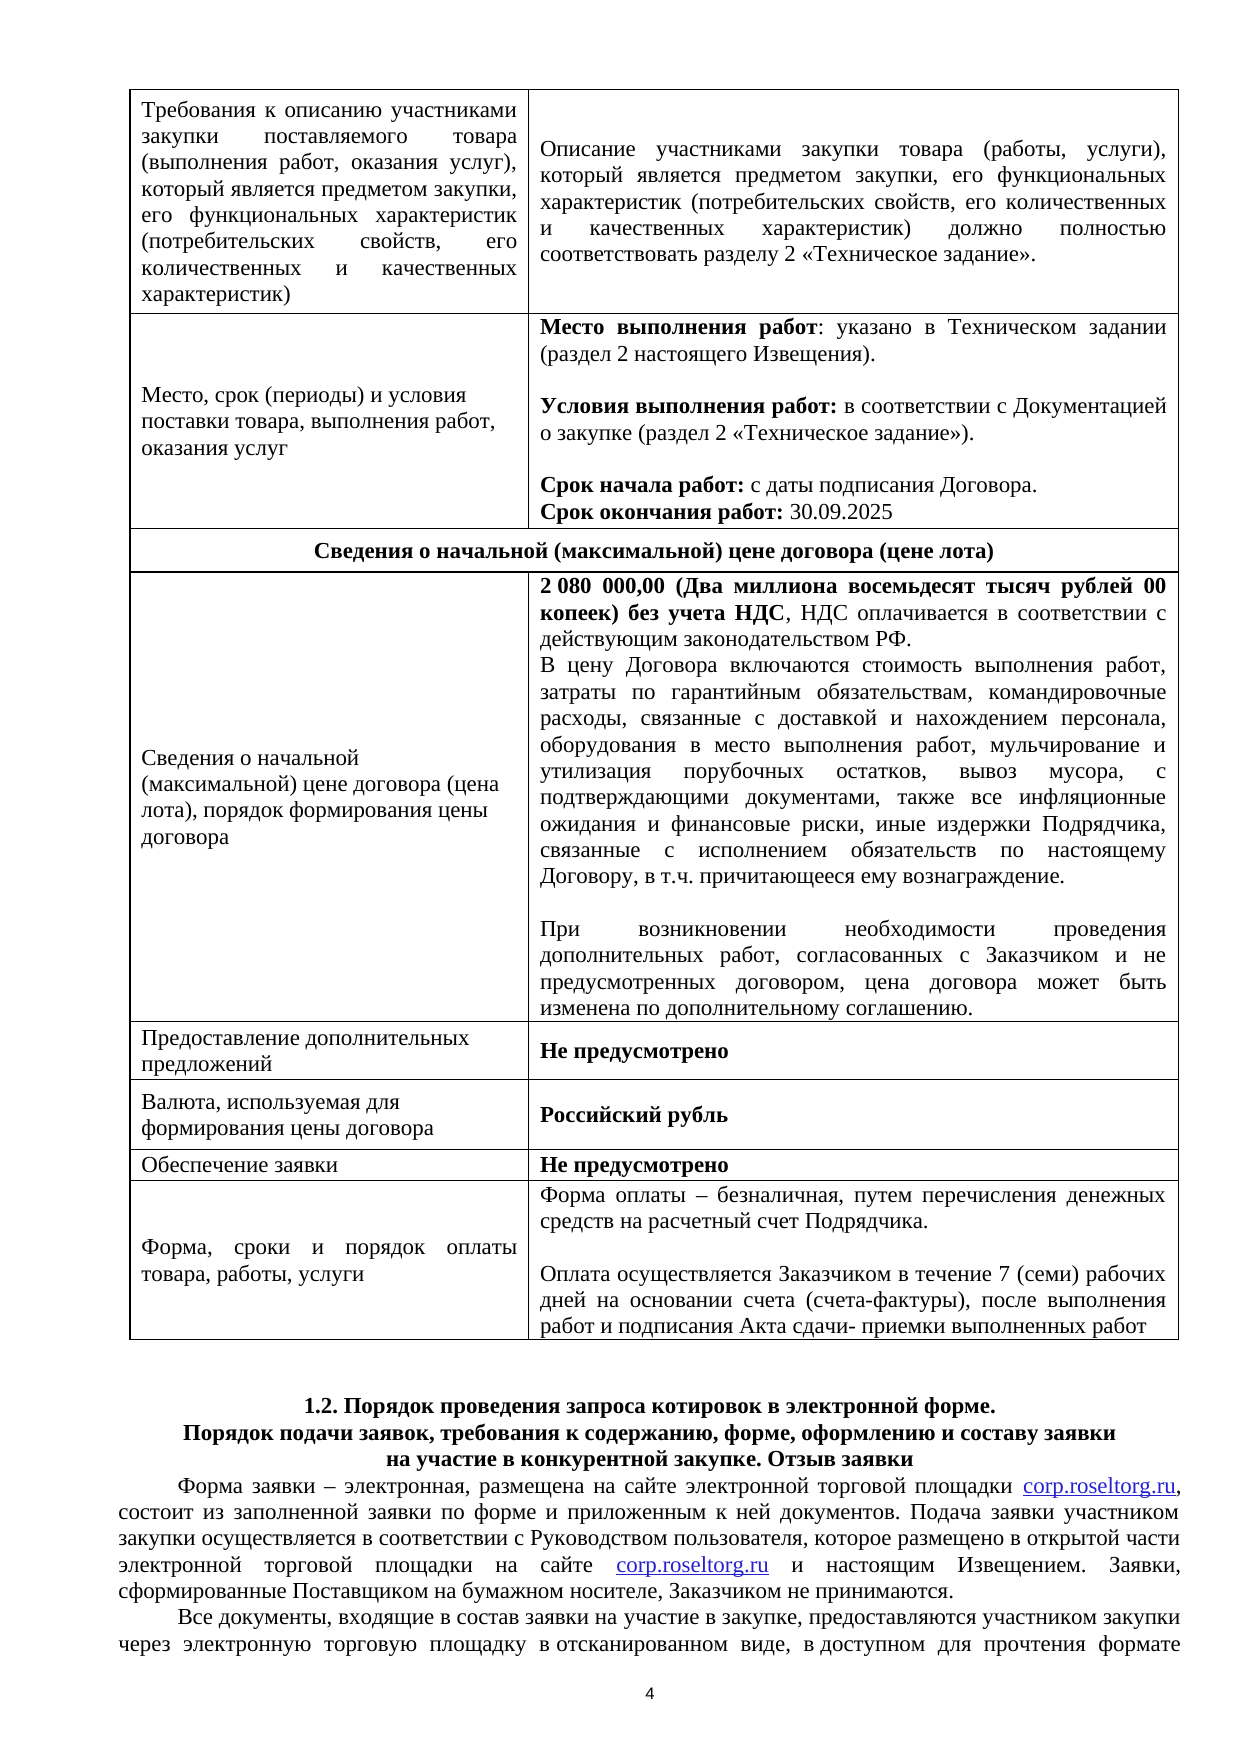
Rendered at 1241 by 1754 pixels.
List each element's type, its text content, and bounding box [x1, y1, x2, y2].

table_cell 2 080 000,00 (Два миллиона восемьдесят тысяч рублей 00 копеек) без учета НДС, НДС оплачивается в соответствии с действующим законодательством РФ. В цену Договора включаются стоимость выполнения работ, затраты по гарантийным обязательствам, командировочные расходы, связанные с доставкой и нахождением персонала, оборудования в место выполнения работ, мульчирование и утилизация порубочных остатков, вывоз мусора, с подтверждающими документами, также все инфляционные ожидания и финансовые риски, иные издержки Подрядчика, связанные с исполнением обязательств по настоящему Договору, в т.ч. причитающееся ему вознаграждение. При возникновении необходимости проведения дополнительных работ, согласованных с Заказчиком и не предусмотренных договором, цена договора может быть изменена по дополнительному соглашению. [529, 573, 1178, 1021]
table_cell Форма оплаты – безналичная, путем перечисления денежных средств на расчетный счет Подрядчика. Оплата осуществляется Заказчиком в течение 7 (семи) рабочих дней на основании счета (счета-фактуры), после выполнения работ и подписания Акта сдачи- приемки выполненных работ [529, 1181, 1178, 1339]
table_cell Форма, сроки и порядок оплаты товара, работы, услуги [131, 1181, 528, 1339]
text на участие в конкурентной закупке. Отзыв заявки [118, 1445, 1181, 1472]
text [118, 1603, 1181, 1656]
table_cell Место выполнения работ: указано в Техническом задании (раздел 2 настоящего Извещения). Условия выполнения работ: в соответствии с Документацией о закупке (раздел 2 «Техническое задание»). Срок начала работ: с даты подписания Договора. Срок окончания работ: 30.09.2025 [529, 314, 1178, 528]
table_cell Сведения о начальной (максимальной) цене договора (цена лота), порядок формирования цены договора [131, 573, 528, 1021]
table_cell Обеспечение заявки [131, 1150, 528, 1180]
table_cell Сведения о начальной (максимальной) цене договора (цене лота) [131, 529, 1178, 571]
table_cell Не предусмотрено [529, 1022, 1178, 1079]
table_cell Российский рубль [529, 1080, 1178, 1148]
text Порядок подачи заявок, требования к содержанию, форме, оформлению и составу заявки [118, 1419, 1181, 1445]
table_cell Требования к описанию участниками закупки поставляемого товара (выполнения работ, оказания услуг), который является предметом закупки, его функциональных характеристик (потребительских свойств, его количественных и качественных характеристик) [131, 90, 528, 312]
table_cell Не предусмотрено [529, 1150, 1178, 1180]
text 1.2. Порядок проведения запроса котировок в электронной форме. [118, 1393, 1181, 1419]
table_cell Валюта, используемая для формирования цены договора [131, 1080, 528, 1148]
table_cell Место, срок (периоды) и условия поставки товара, выполнения работ, оказания услуг [131, 314, 528, 528]
table_cell Описание участниками закупки товара (работы, услуги), который является предметом закупки, его функциональных характеристик (потребительских свойств, его количественных и качественных характеристик) должно полностью соответствовать разделу 2 «Техническое задание». [529, 90, 1178, 312]
table_cell Предоставление дополнительных предложений [131, 1022, 528, 1079]
text Форма заявки – электронная, размещена на сайте электронной торговой площадки corp.roseltorg.ru, состоит из заполненной заявки по форме и приложенным к ней документов. Подача заявки участником закупки осуществляется в соответствии с Руководством пользователя, которое размещено в открытой части электронной торговой площадки на сайте corp.roseltorg.ru и настоящим Извещением. Заявки, сформированные Поставщиком на бумажном носителе, Заказчиком не принимаются. [118, 1472, 1181, 1603]
